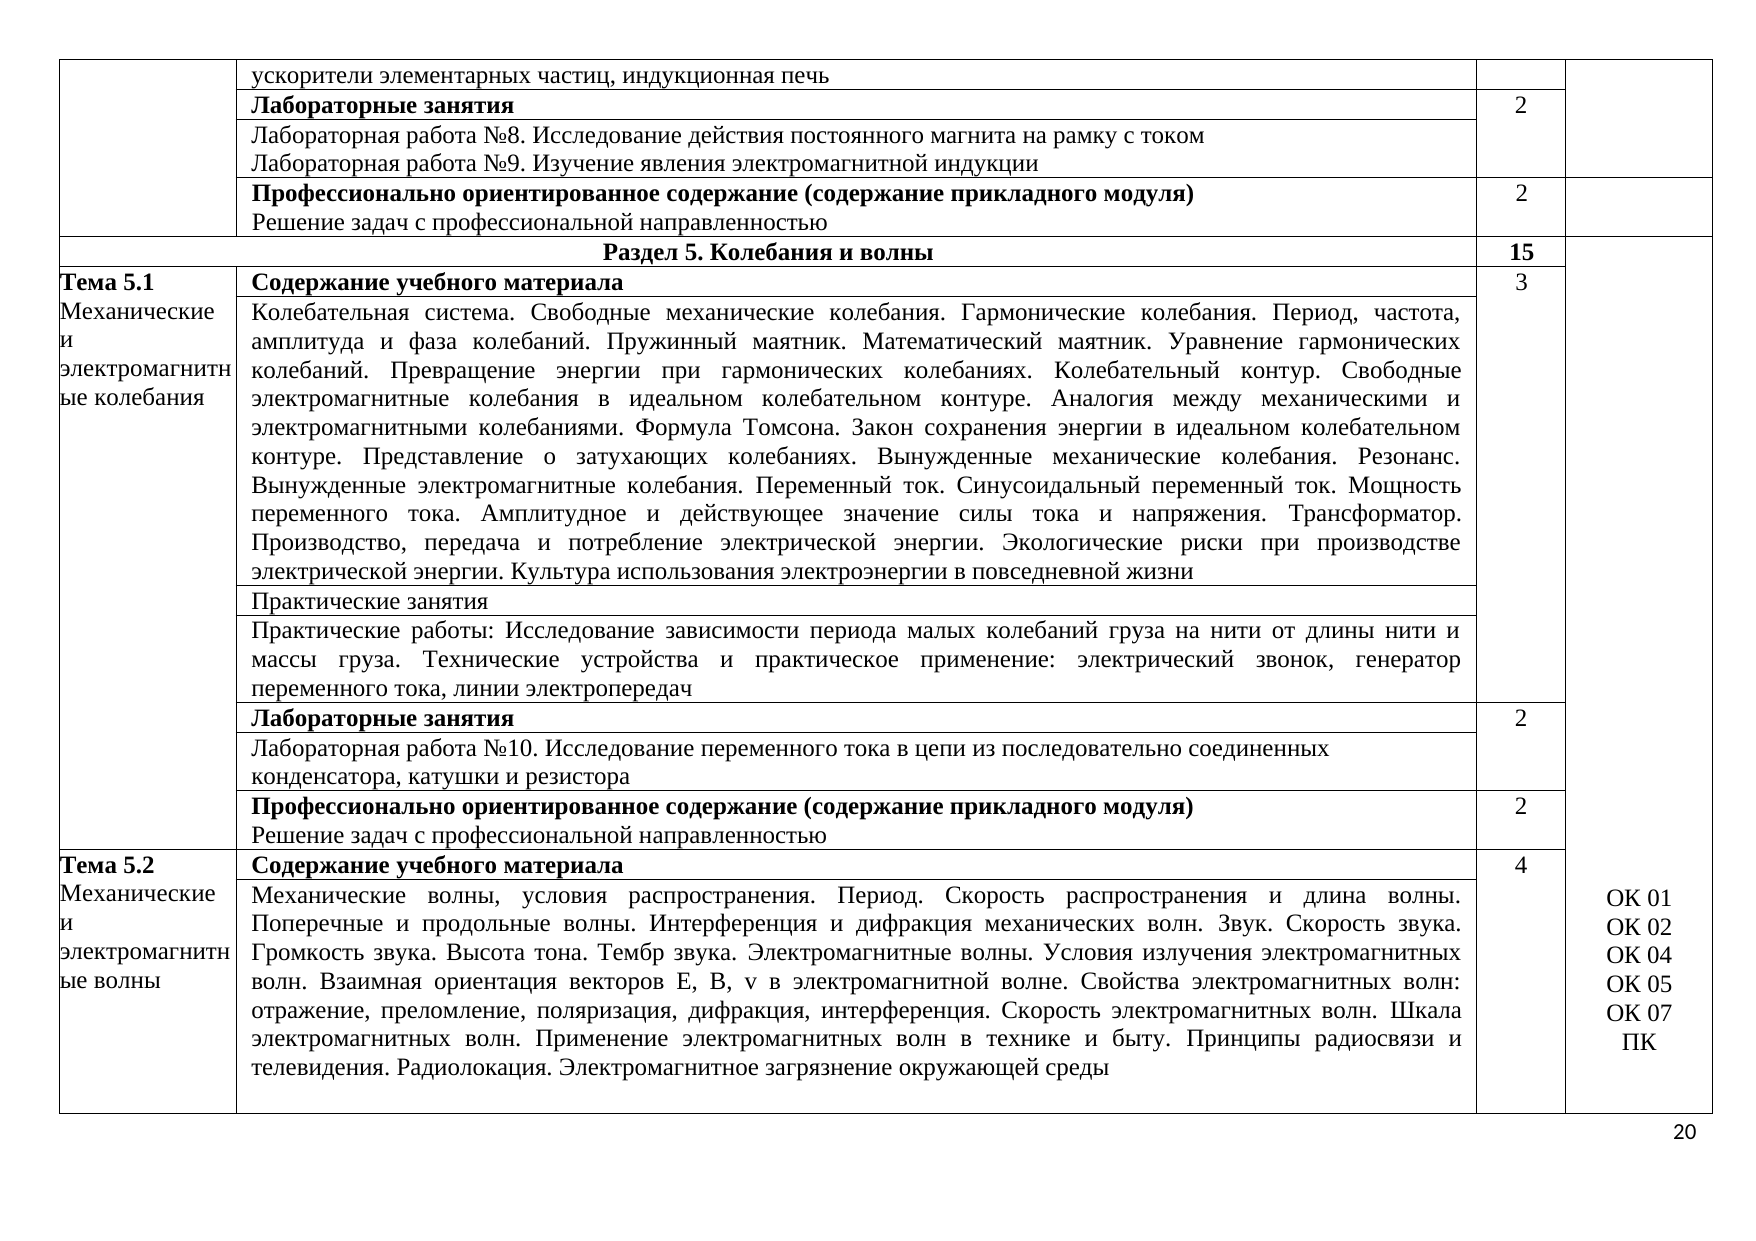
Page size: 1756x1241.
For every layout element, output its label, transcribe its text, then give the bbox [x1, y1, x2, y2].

table_cell 4 [1477, 850, 1565, 1113]
table_cell Профессионально ориентированное содержание (содержание прикладного модуля) Решение задач с профессиональной направленностью [237, 178, 1476, 236]
table_cell Тема 5.2 Механические и электромагнитные волны [60, 850, 236, 1113]
table_cell Лабораторная работа №10. Исследование переменного тока в цепи из последовательно соединенных конденсатора, катушки и резистора [237, 733, 1476, 790]
table_cell Содержание учебного материала [237, 850, 1476, 879]
table_cell Тема 5.1 Механические и электромагнитные колебания [60, 267, 236, 849]
table_cell Практические занятия [237, 586, 1476, 614]
table_cell 3 [1477, 267, 1565, 702]
table_cell ОК 01 ОК 02 ОК 04 ОК 05 ОК 07 ПК [1566, 237, 1712, 1113]
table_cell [237, 60, 1476, 89]
table_cell 2 [1477, 178, 1565, 236]
table_cell 2 [1477, 791, 1565, 849]
table_cell Механические волны, условия распространения. Период. Скорость распространения и длина волны. Поперечные и продольные волны. Интерференция и дифракция механических волн. Звук. Скорость звука. Громкость звука. Высота тона. Тембр звука. Электромагнитные волны. Условия излучения электромагнитных волн. Взаимная ориентация векторов E, B, v в электромагнитной волне. Свойства электромагнитных волн: отражение, преломление, поляризация, дифракция, интерференция. Скорость электромагнитных волн. Шкала электромагнитных волн. Применение электромагнитных волн в технике и быту. Принципы радиосвязи и телевидения. Радиолокация. Электромагнитное загрязнение окружающей среды [237, 880, 1476, 1113]
table_cell Лабораторные занятия [237, 703, 1476, 732]
table_cell Практические работы: Исследование зависимости периода малых колебаний груза на нити от длины нити и массы груза. Технические устройства и практическое применение: электрический звонок, генератор переменного тока, линии электропередач [237, 616, 1476, 702]
table_cell 2 [1477, 90, 1565, 177]
table_cell Лабораторные занятия [237, 90, 1476, 119]
table_cell 2 [1477, 703, 1565, 790]
table_cell Лабораторная работа №8. Исследование действия постоянного магнита на рамку с током Лабораторная работа №9. Изучение явления электромагнитной индукции [237, 120, 1476, 177]
table_cell Профессионально ориентированное содержание (содержание прикладного модуля) Решение задач с профессиональной направленностью [237, 791, 1476, 849]
table_cell 15 [1477, 237, 1565, 266]
table_cell [1566, 178, 1712, 236]
table_cell Содержание учебного материала [237, 267, 1476, 296]
table_cell Раздел 5. Колебания и волны [60, 237, 1476, 266]
table_cell Колебательная система. Свободные механические колебания. Гармонические колебания. Период, частота, амплитуда и фаза колебаний. Пружинный маятник. Математический маятник. Уравнение гармонических колебаний. Превращение энергии при гармонических колебаниях. Колебательный контур. Свободные электромагнитные колебания в идеальном колебательном контуре. Аналогия между механическими и электромагнитными колебаниями. Формула Томсона. Закон сохранения энергии в идеальном колебательном контуре. Представление о затухающих колебаниях. Вынужденные механические колебания. Резонанс. Вынужденные электромагнитные колебания. Переменный ток. Синусоидальный переменный ток. Мощность переменного тока. Амплитудное и действующее значение силы тока и напряжения. Трансформатор. Производство, передача и потребление электрической энергии. Экологические риски при производстве электрической энергии. Культура использования электроэнергии в повседневной жизни [237, 297, 1476, 585]
